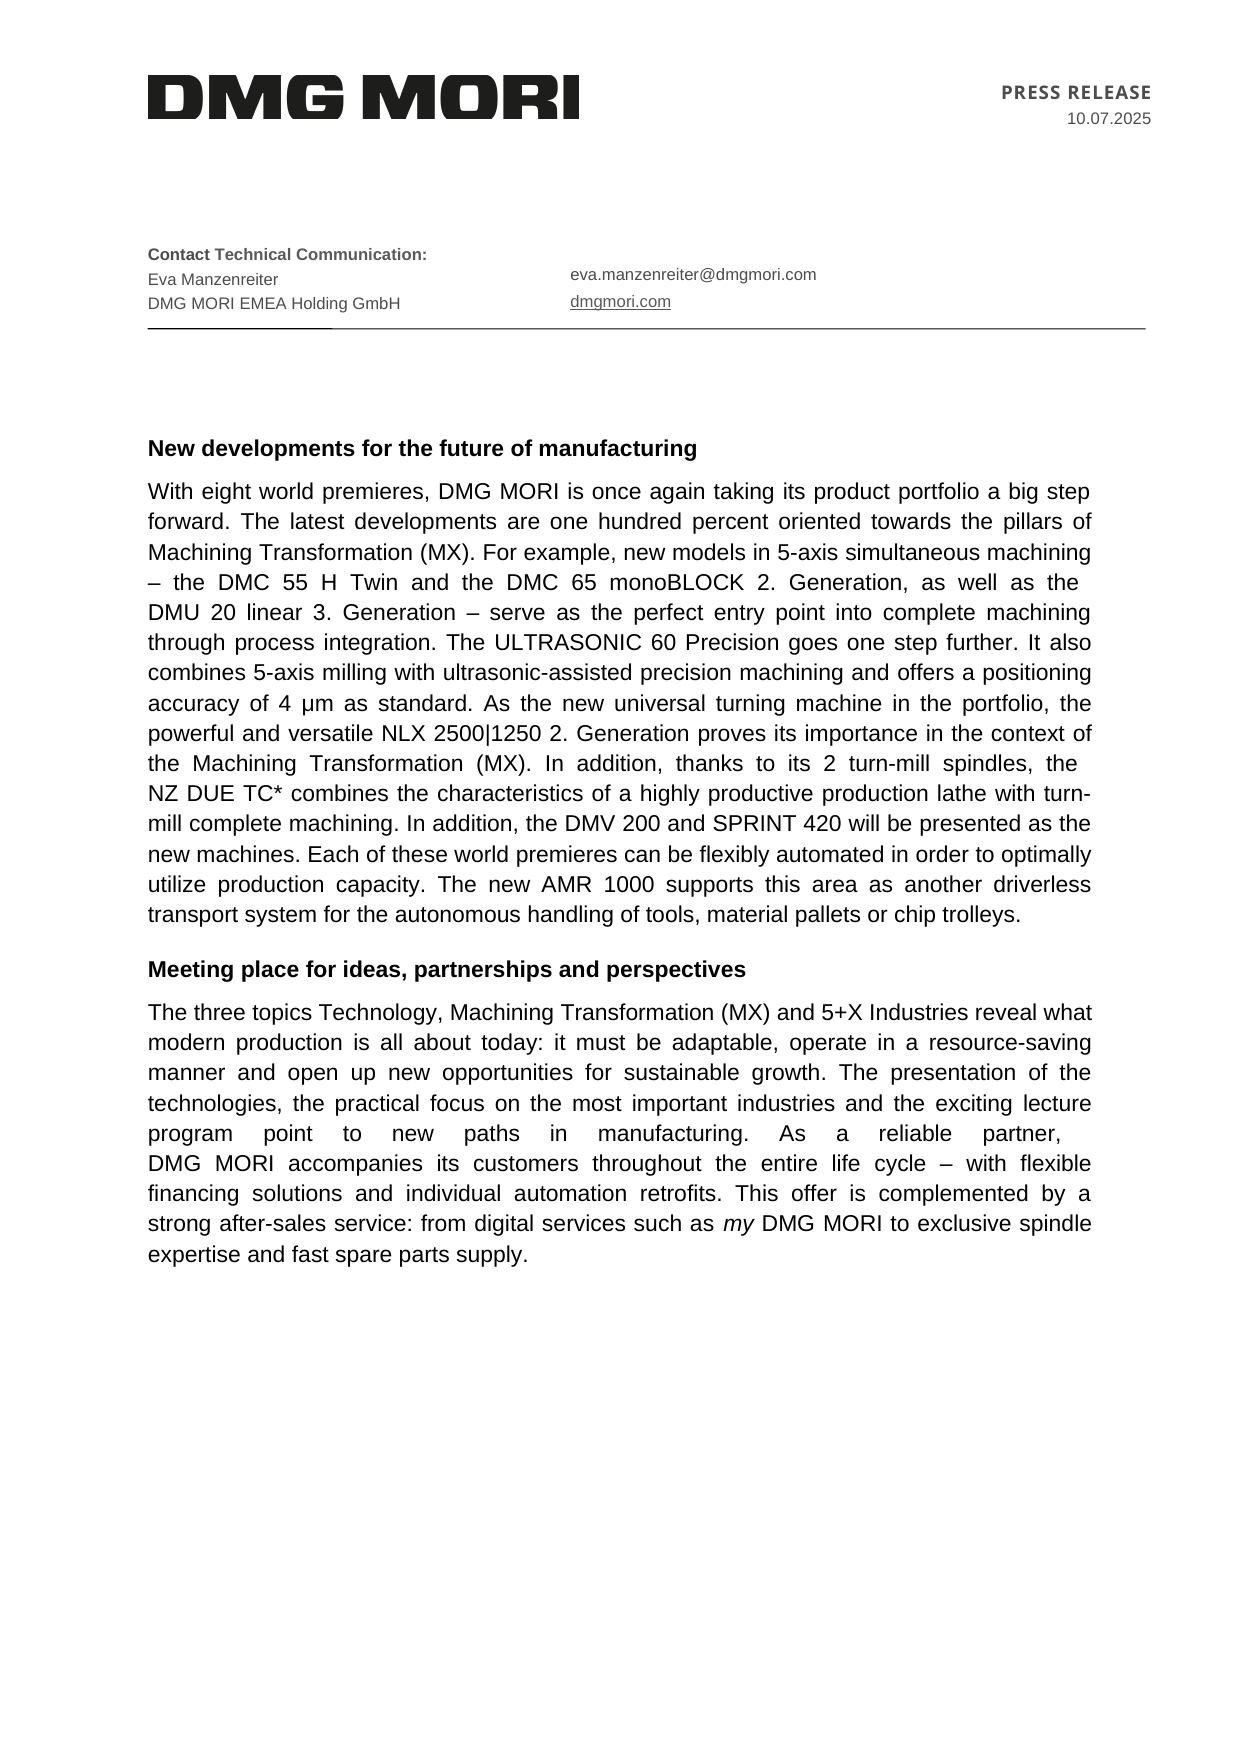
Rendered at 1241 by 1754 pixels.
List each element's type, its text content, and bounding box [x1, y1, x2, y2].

picture [147, 75, 579, 119]
text With eight world premieres, DMG MORI is once again taking its product portfolio a big step forward. The latest developments are one hundred percent oriented towards the pillars of Machining Transformation (MX). For example, new models in 5-axis simultaneous machining – the DMC 55 H Twin and the DMC 65 monoBLOCK 2. Generation, as well as the DMU 20 linear 3. Generation – serve as the perfect entry point into complete machining through process integration. The ULTRASONIC 60 Precision goes one step further. It also combines 5-axis milling with ultrasonic-assisted precision machining and offers a positioning accuracy of 4 μm as standard. As the new universal turning machine in the portfolio, the powerful and versatile NLX 2500|1250 2. Generation proves its importance in the context of the Machining Transformation (MX). In addition, thanks to its 2 turn-mill spindles, the NZ DUE TC* combines the characteristics of a highly productive production lathe with turn-mill complete machining. In addition, the DMV 200 and SPRINT 420 will be presented as the new machines. Each of these world premieres can be flexibly automated in order to optimally utilize production capacity. The new AMR 1000 supports this area as another driverless transport system for the autonomous handling of tools, material pallets or chip trolleys. [148, 478, 1092, 927]
text Meeting place for ideas, partnerships and perspectives [148, 956, 1092, 982]
text New developments for the future of manufacturing [148, 435, 1092, 462]
text The three topics Technology, Machining Transformation (MX) and 5+X Industries reveal what modern production is all about today: it must be adaptable, operate in a resource-saving manner and open up new opportunities for sustainable growth. The presentation of the technologies, the practical focus on the most important industries and the exciting lecture program point to new paths in manufacturing. As a reliable partner, DMG MORI accompanies its customers throughout the entire life cycle – with flexible financing solutions and individual automation retrofits. This offer is complemented by a strong after-sales service: from digital services such as my DMG MORI to exclusive spindle expertise and fast spare parts supply. [148, 999, 1092, 1267]
